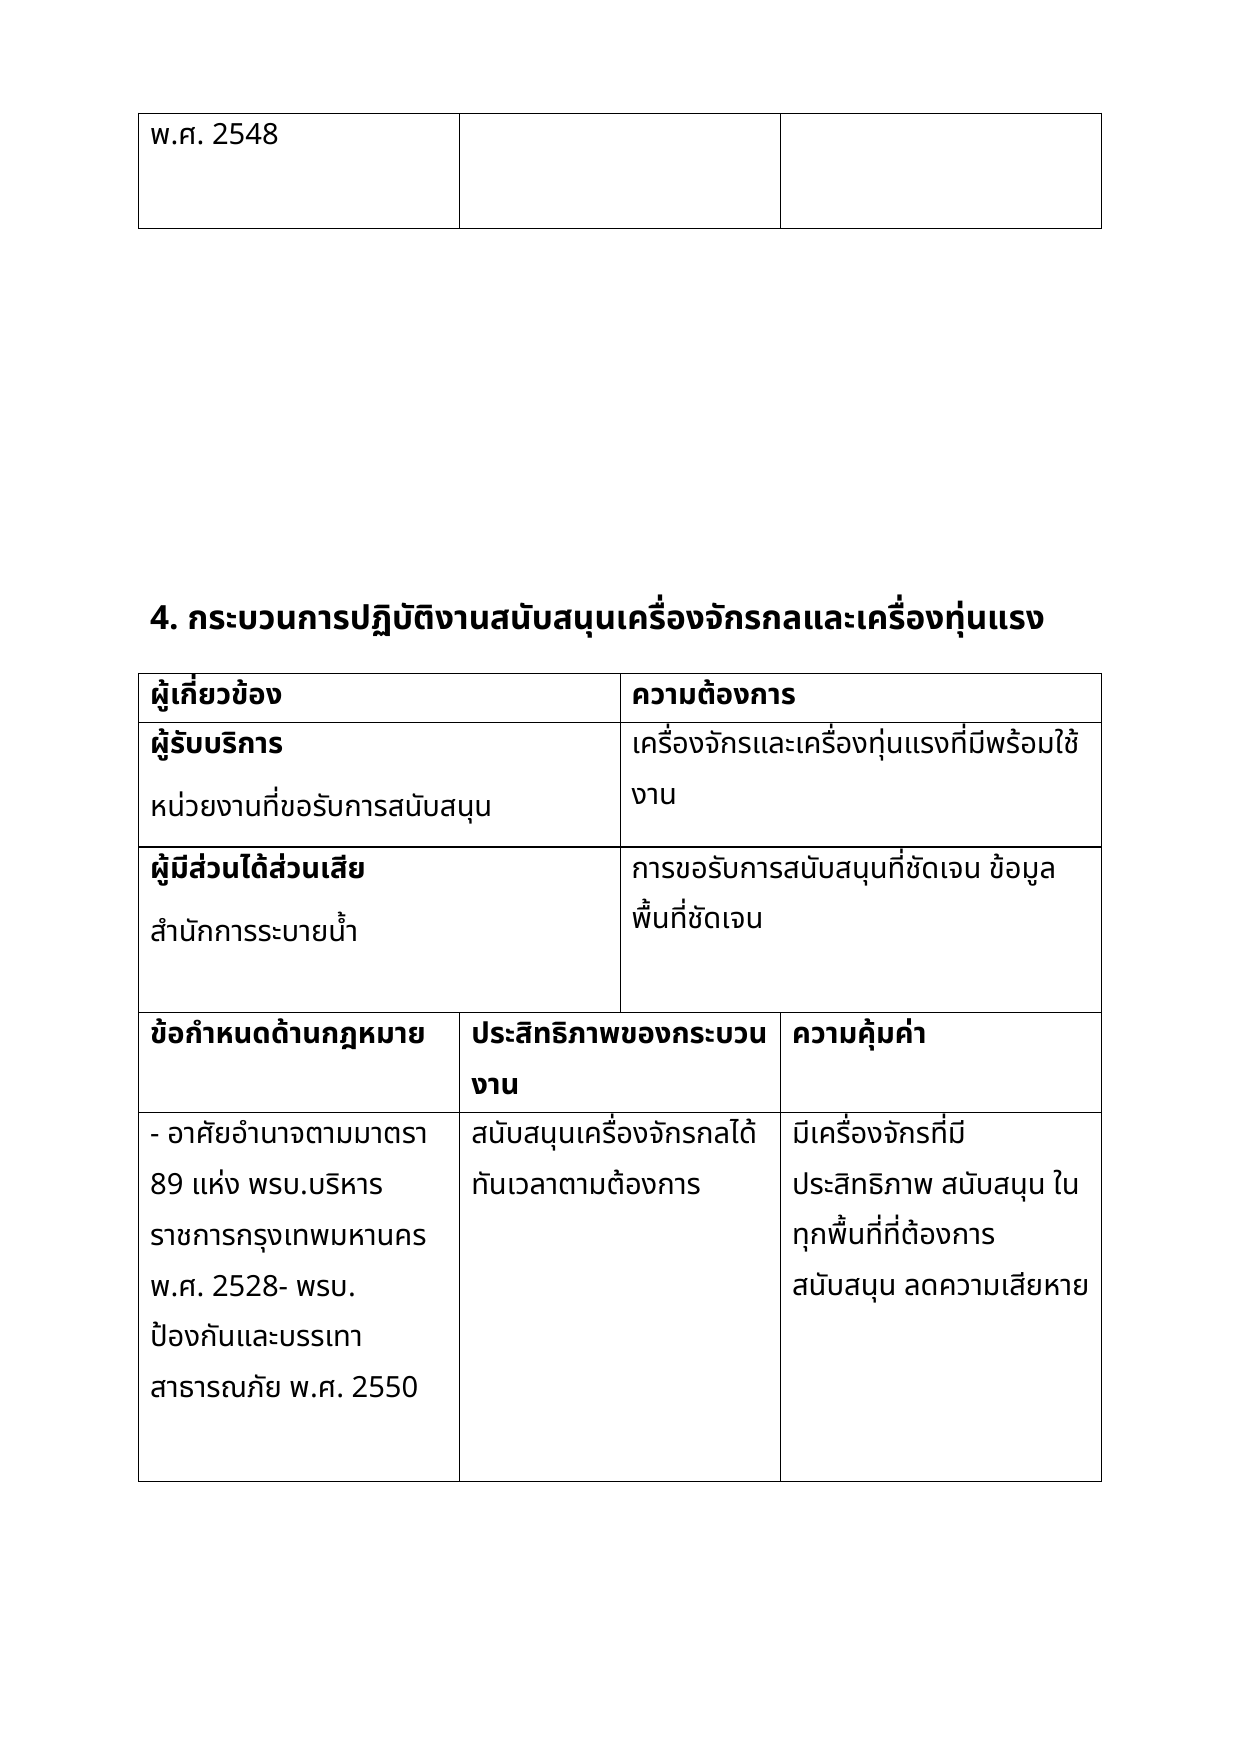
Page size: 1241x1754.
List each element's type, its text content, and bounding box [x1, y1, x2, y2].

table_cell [139, 114, 459, 228]
table_cell - อาศัยอำนาจตามมาตรา 89 แห่ง พรบ.บริหารราชการกรุงเทพมหานคร พ.ศ. 2528- พรบ. ป้องกันและบรรเทาสาธารณภัย พ.ศ. 2550 [139, 1113, 459, 1481]
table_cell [781, 114, 1101, 228]
text 4. กระบวนการปฏิบัติงานสนับสนุนเครื่องจักรกลและเครื่องทุ่นแรง [150, 594, 1090, 644]
table_cell ความคุ้มค่า [781, 1013, 1101, 1112]
table_cell ผู้มีส่วนได้ส่วนเสีย สำนักการระบายน้ำ [139, 848, 620, 1012]
table_cell การขอรับการสนับสนุนที่ชัดเจน ข้อมูลพื้นที่ชัดเจน [621, 848, 1101, 1012]
table_header ความต้องการ [621, 674, 1101, 722]
table_cell เครื่องจักรและเครื่องทุ่นแรงที่มีพร้อมใช้งาน [621, 723, 1101, 846]
table_cell ผู้รับบริการ หน่วยงานที่ขอรับการสนับสนุน [139, 723, 620, 846]
table_cell สนับสนุนเครื่องจักรกลได้ทันเวลาตามต้องการ [460, 1113, 780, 1481]
table_cell ข้อกำหนดด้านกฎหมาย [139, 1013, 459, 1112]
table_cell ประสิทธิภาพของกระบวนงาน [460, 1013, 780, 1112]
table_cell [460, 114, 780, 228]
table_cell มีเครื่องจักรที่มีประสิทธิภาพ สนับสนุน ในทุกพื้นที่ที่ต้องการสนับสนุน ลดความเสียหาย [781, 1113, 1101, 1481]
table_header ผู้เกี่ยวข้อง [139, 674, 620, 722]
